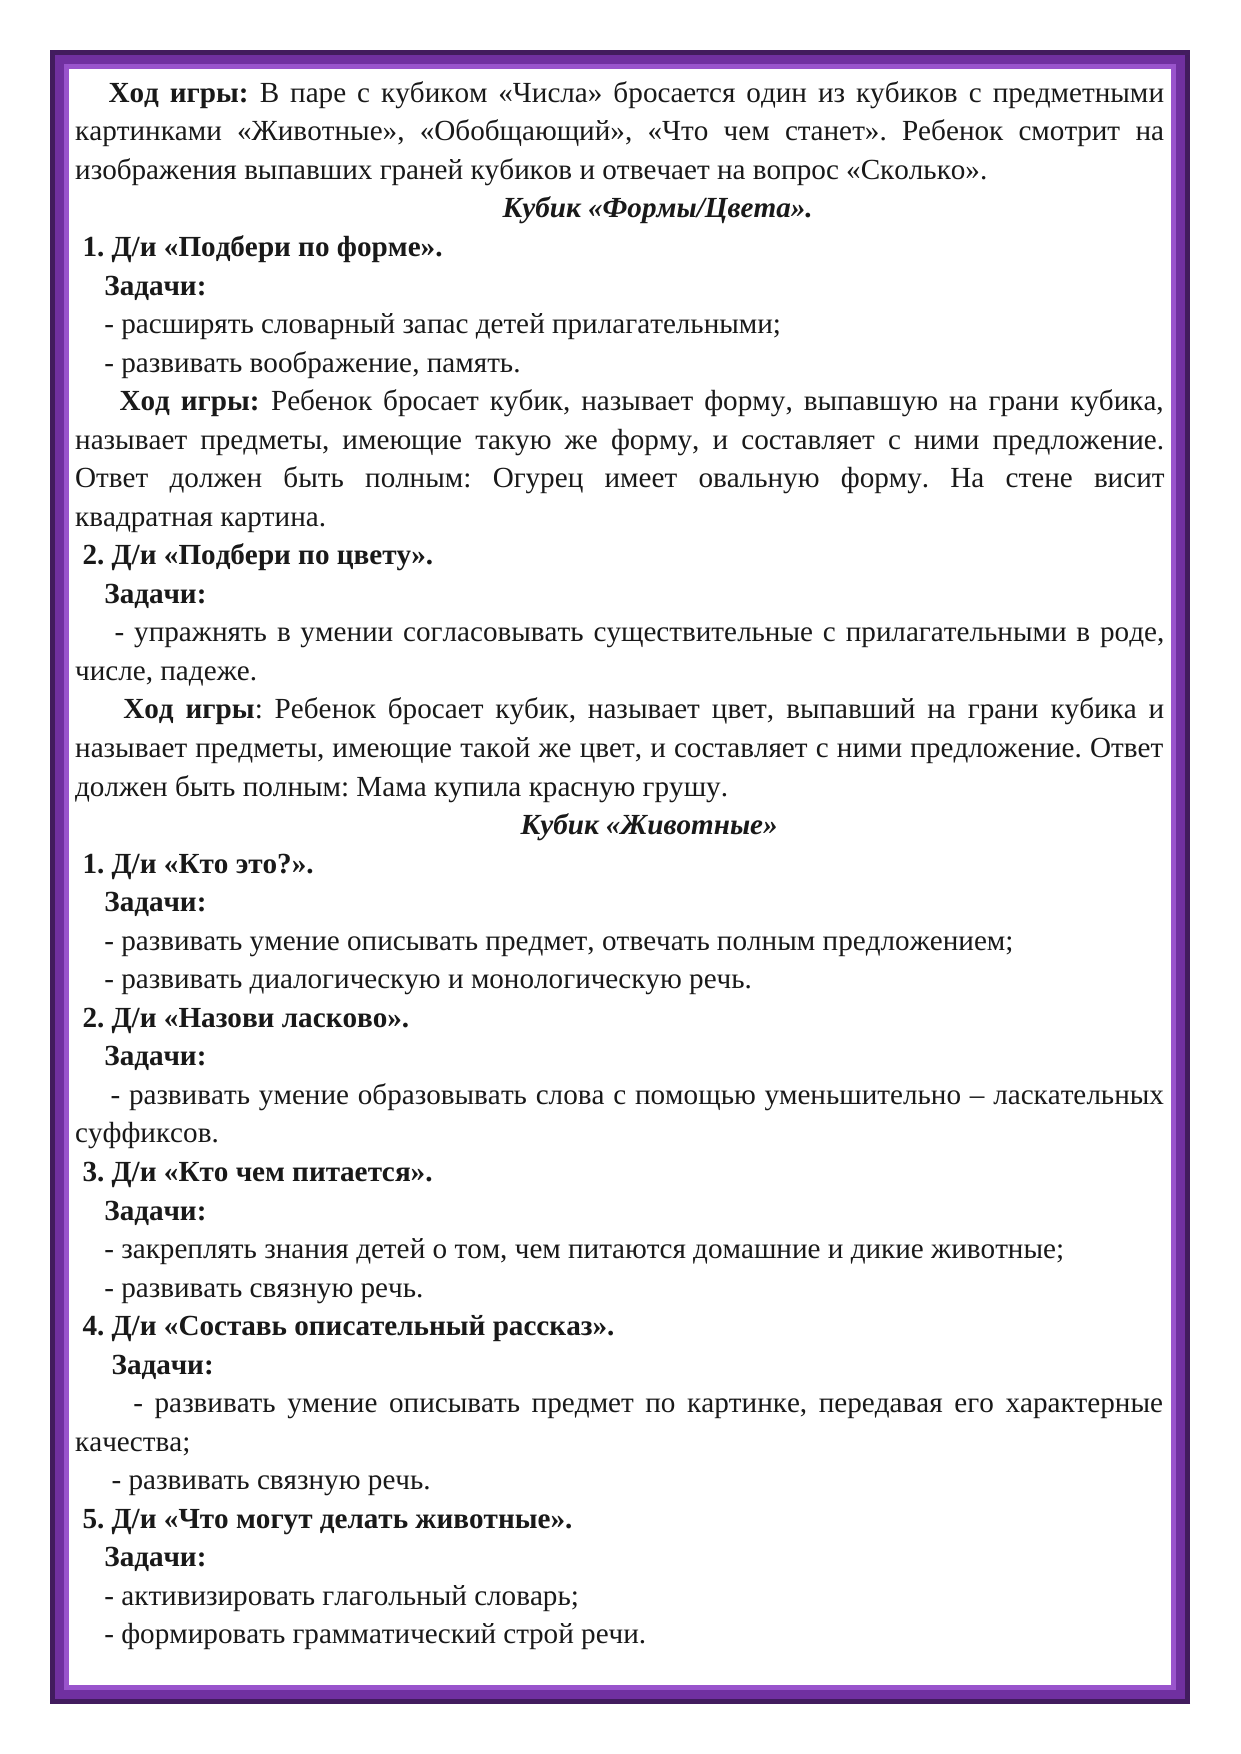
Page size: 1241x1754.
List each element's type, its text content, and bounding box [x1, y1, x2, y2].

text Задачи: [75, 884, 1165, 918]
text 2. Д/и «Назови ласково». [75, 1000, 1165, 1033]
text - закреплять знания детей о том, чем питаются домашние и дикие животные; [75, 1231, 1165, 1265]
text - развивать связную речь. [75, 1462, 1165, 1496]
text - развивать умение образовывать слова с помощью уменьшительно – ласкательных суффиксов. [75, 1077, 1165, 1149]
text Ход игры: Ребенок бросает кубик, называет цвет, выпавший на грани кубика и называет предметы, имеющие такой же цвет, и составляет с ними предложение. Ответ должен быть полным: Мама купила красную грушу. [75, 692, 1165, 802]
text - расширять словарный запас детей прилагательными; [75, 306, 1165, 340]
list Кубик «Животные» [133, 807, 1165, 841]
text Задачи: [75, 1193, 1165, 1226]
text 5. Д/и «Что могут делать животные». [75, 1501, 1165, 1534]
text Ход игры: В паре с кубиком «Числа» бросается один из кубиков с предметными картинками «Животные», «Обобщающий», «Что чем станет». Ребенок смотрит на изображения выпавших граней кубиков и отвечает на вопрос «Сколько». [75, 75, 1165, 186]
text Задачи: [75, 1038, 1165, 1072]
text 3. Д/и «Кто чем питается». [75, 1154, 1165, 1188]
text - развивать умение описывать предмет, отвечать полным предложением; [75, 923, 1165, 956]
list Кубик «Формы/Цвета». [150, 191, 1165, 224]
text Задачи: [75, 268, 1165, 301]
text Задачи: [75, 1347, 1165, 1380]
text Задачи: [75, 1539, 1165, 1573]
text Ход игры: Ребенок бросает кубик, называет форму, выпавшую на грани кубика, называет предметы, имеющие такую же форму, и составляет с ними предложение. Ответ должен быть полным: Огурец имеет овальную форму. На стене висит квадратная картина. [75, 383, 1165, 532]
text - активизировать глагольный словарь; [75, 1578, 1165, 1612]
text - упражнять в умении согласовывать существительные с прилагательными в роде, числе, падеже. [75, 614, 1165, 687]
text 2. Д/и «Подбери по цвету». [75, 537, 1165, 571]
text - формировать грамматический строй речи. [75, 1617, 1165, 1650]
text 4. Д/и «Составь описательный рассказ». [75, 1308, 1165, 1342]
text 1. Д/и «Кто это?». [75, 846, 1165, 879]
text Задачи: [75, 576, 1165, 609]
text - развивать связную речь. [75, 1270, 1165, 1303]
text - развивать умение описывать предмет по картинке, передавая его характерные качества; [75, 1385, 1165, 1457]
text 1. Д/и «Подбери по форме». [75, 229, 1165, 263]
text - развивать диалогическую и монологическую речь. [75, 961, 1165, 995]
text - развивать воображение, память. [75, 345, 1165, 378]
